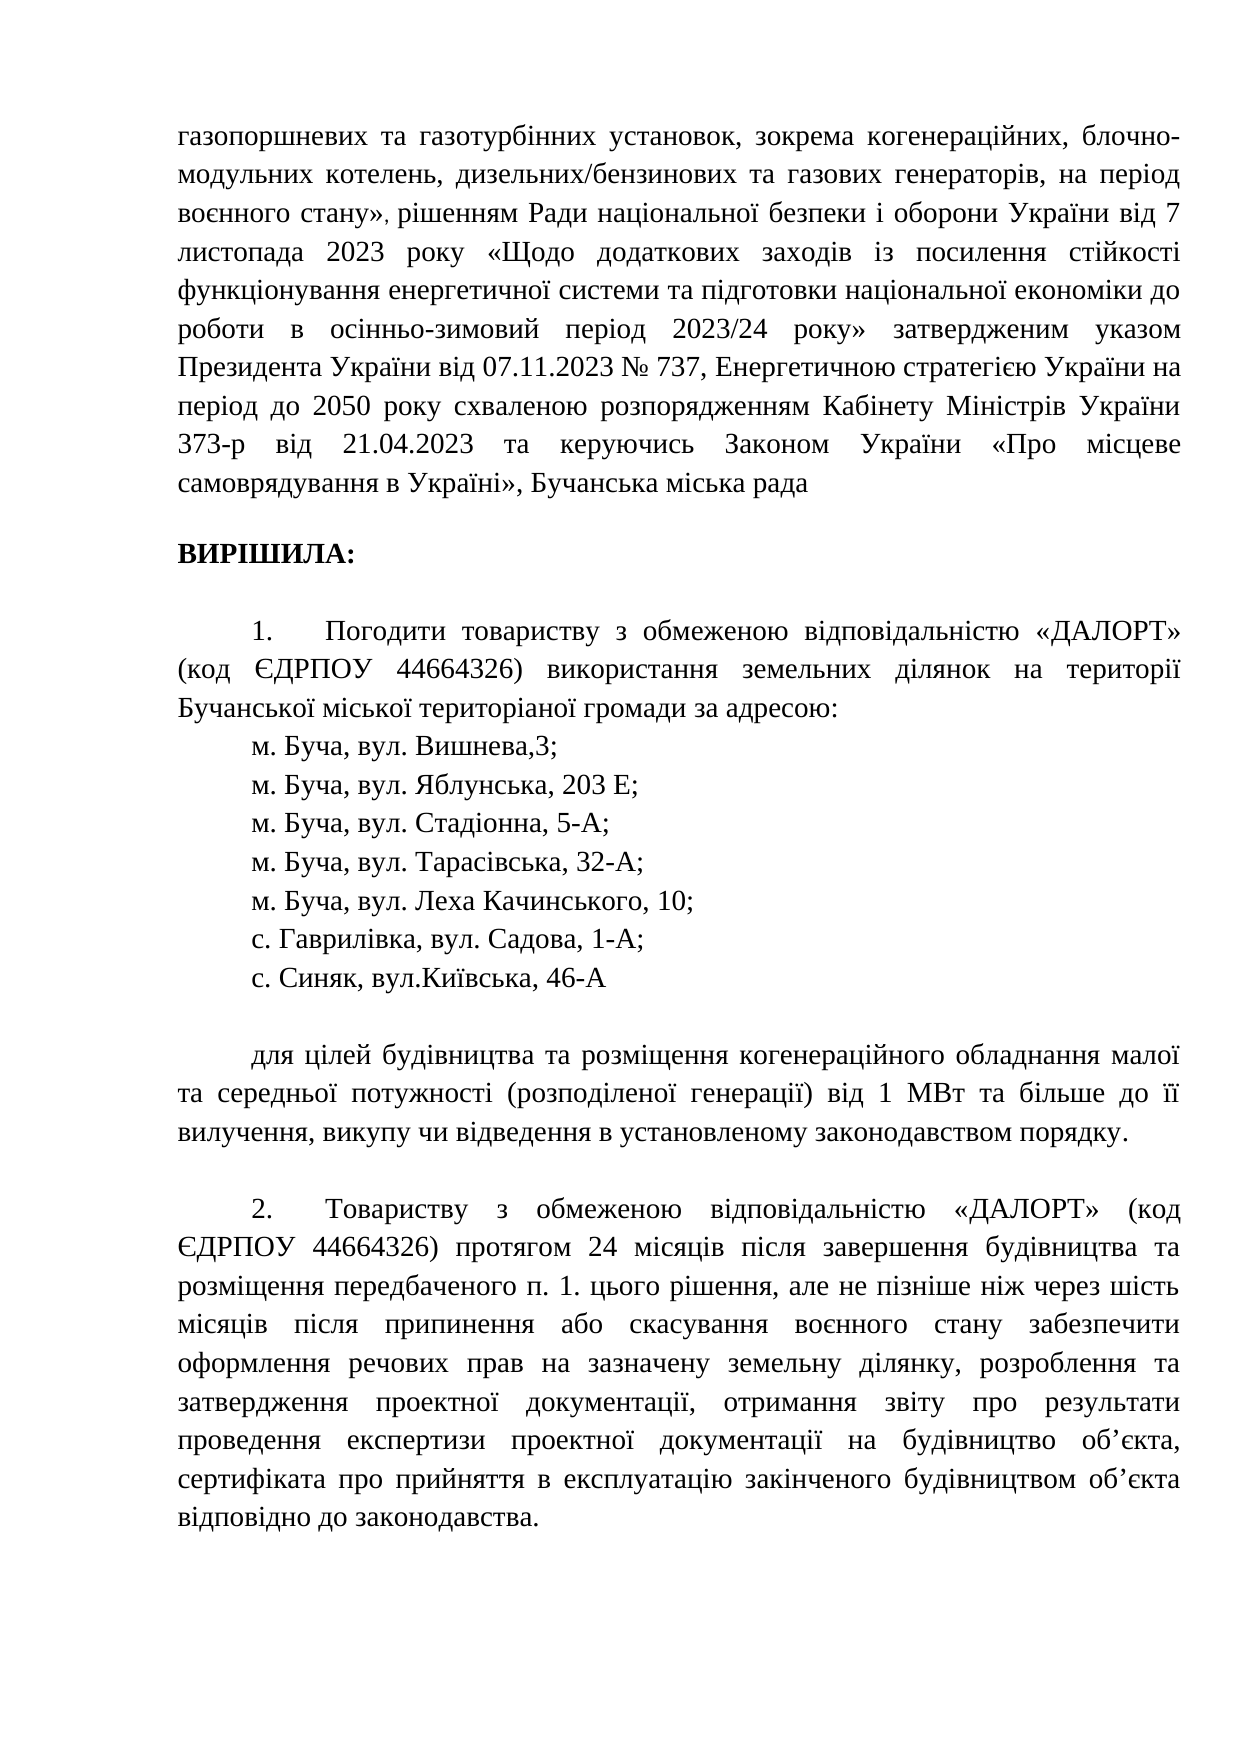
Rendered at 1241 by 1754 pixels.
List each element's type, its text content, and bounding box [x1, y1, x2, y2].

list Погодити товариству з обмеженою відповідальністю «ДАЛОРТ» (код ЄДРПОУ 44664326) використання земельних ділянок на території Бучанської міської територіаної громади за адресою: [177, 613, 1181, 723]
list Товариству з обмеженою відповідальністю «ДАЛОРТ» (код ЄДРПОУ 44664326) протягом 24 місяців після завершення будівництва та розміщення передбаченого п. 1. цього рішення, але не пізніше ніж через шість місяців після припинення або скасування воєнного стану забезпечити оформлення речових прав на зазначену земельну ділянку, розроблення та затвердження проектної документації, отримання звіту про результати проведення експертизи проектної документації на будівництво об’єкта, сертифіката про прийняття в експлуатацію закінченого будівництвом об’єкта відповідно до законодавства. [177, 1191, 1181, 1533]
text м. Буча, вул. Тарасівська, 32-А; [177, 844, 1181, 878]
text м. Буча, вул. Стадіонна, 5-А; [177, 806, 1181, 839]
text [177, 118, 1181, 272]
text с. Синяк, вул.Київська, 46-А [177, 960, 1181, 993]
text с. Гаврилівка, вул. Садова, 1-А; [177, 921, 1181, 955]
text м. Буча, вул. Леха Качинського, 10; [177, 883, 1181, 916]
text для цілей будівництва та розміщення когенераційного обладнання малої та середньої потужності (розподіленої генерації) від 1 МВт та більше до її вилучення, викупу чи відведення в установленому законодавством порядку. [177, 1037, 1181, 1147]
text м. Буча, вул. Вишнева,3; [177, 728, 1181, 762]
text м. Буча, вул. Яблунська, 203 Е; [177, 767, 1181, 801]
text ВИРІШИЛА: [177, 536, 1181, 569]
